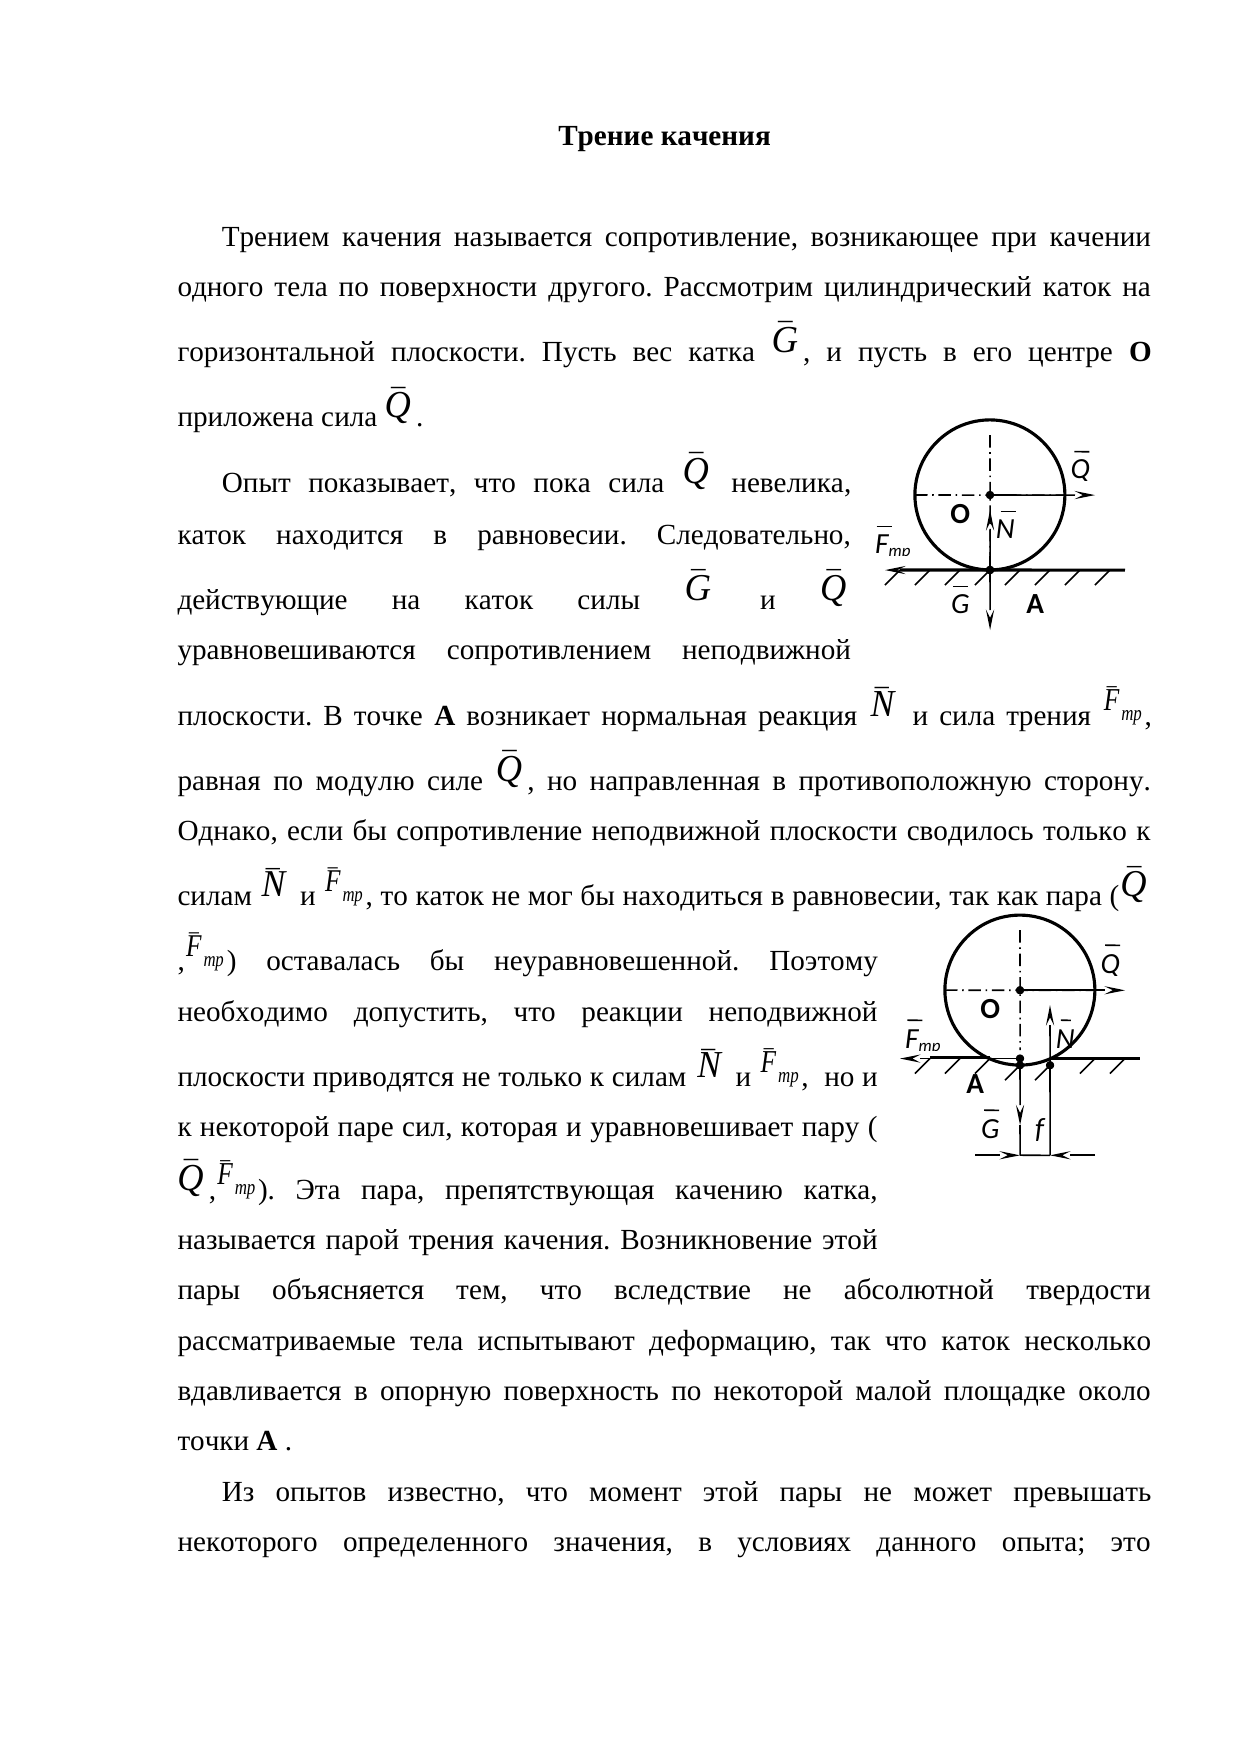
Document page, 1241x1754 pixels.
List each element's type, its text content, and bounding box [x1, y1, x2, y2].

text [177, 1474, 1152, 1557]
text Опыт показывает, что пока сила невелика, каток находится в равновесии. Следовательно, действующие на каток силы и уравновешиваются сопротивлением неподвижной плоскости. В точке А возникает нормальная реакция и сила трения , равная по модулю силе , но направленная в противоположную сторону. Однако, если бы сопротивление неподвижной плоскости сводилось только к силам и , то каток не мог бы находиться в равновесии, так как пара (,) оставалась бы неуравновешенной. Поэтому необходимо допустить, что реакции неподвижной плоскости приводятся не только к силам и , но и к некоторой паре сил, которая и уравновешивает пару (,). Эта пара, препятствующая качению катка, называется парой трения качения. Возникновение этой пары объясняется тем, что вследствие не абсолютной твердости рассматриваемые тела испытывают деформацию, так что каток несколько вдавливается в опорную поверхность по некоторой малой площадке около точки А . [177, 450, 1152, 1457]
text Трением качения называется сопротивление, возникающее при качении одного тела по поверхности другого. Рассмотрим цилиндрический каток на горизонтальной плоскости. Пусть вес катка , и пусть в его центре О приложена сила . [177, 219, 1152, 433]
text Трение качения [177, 118, 1152, 152]
